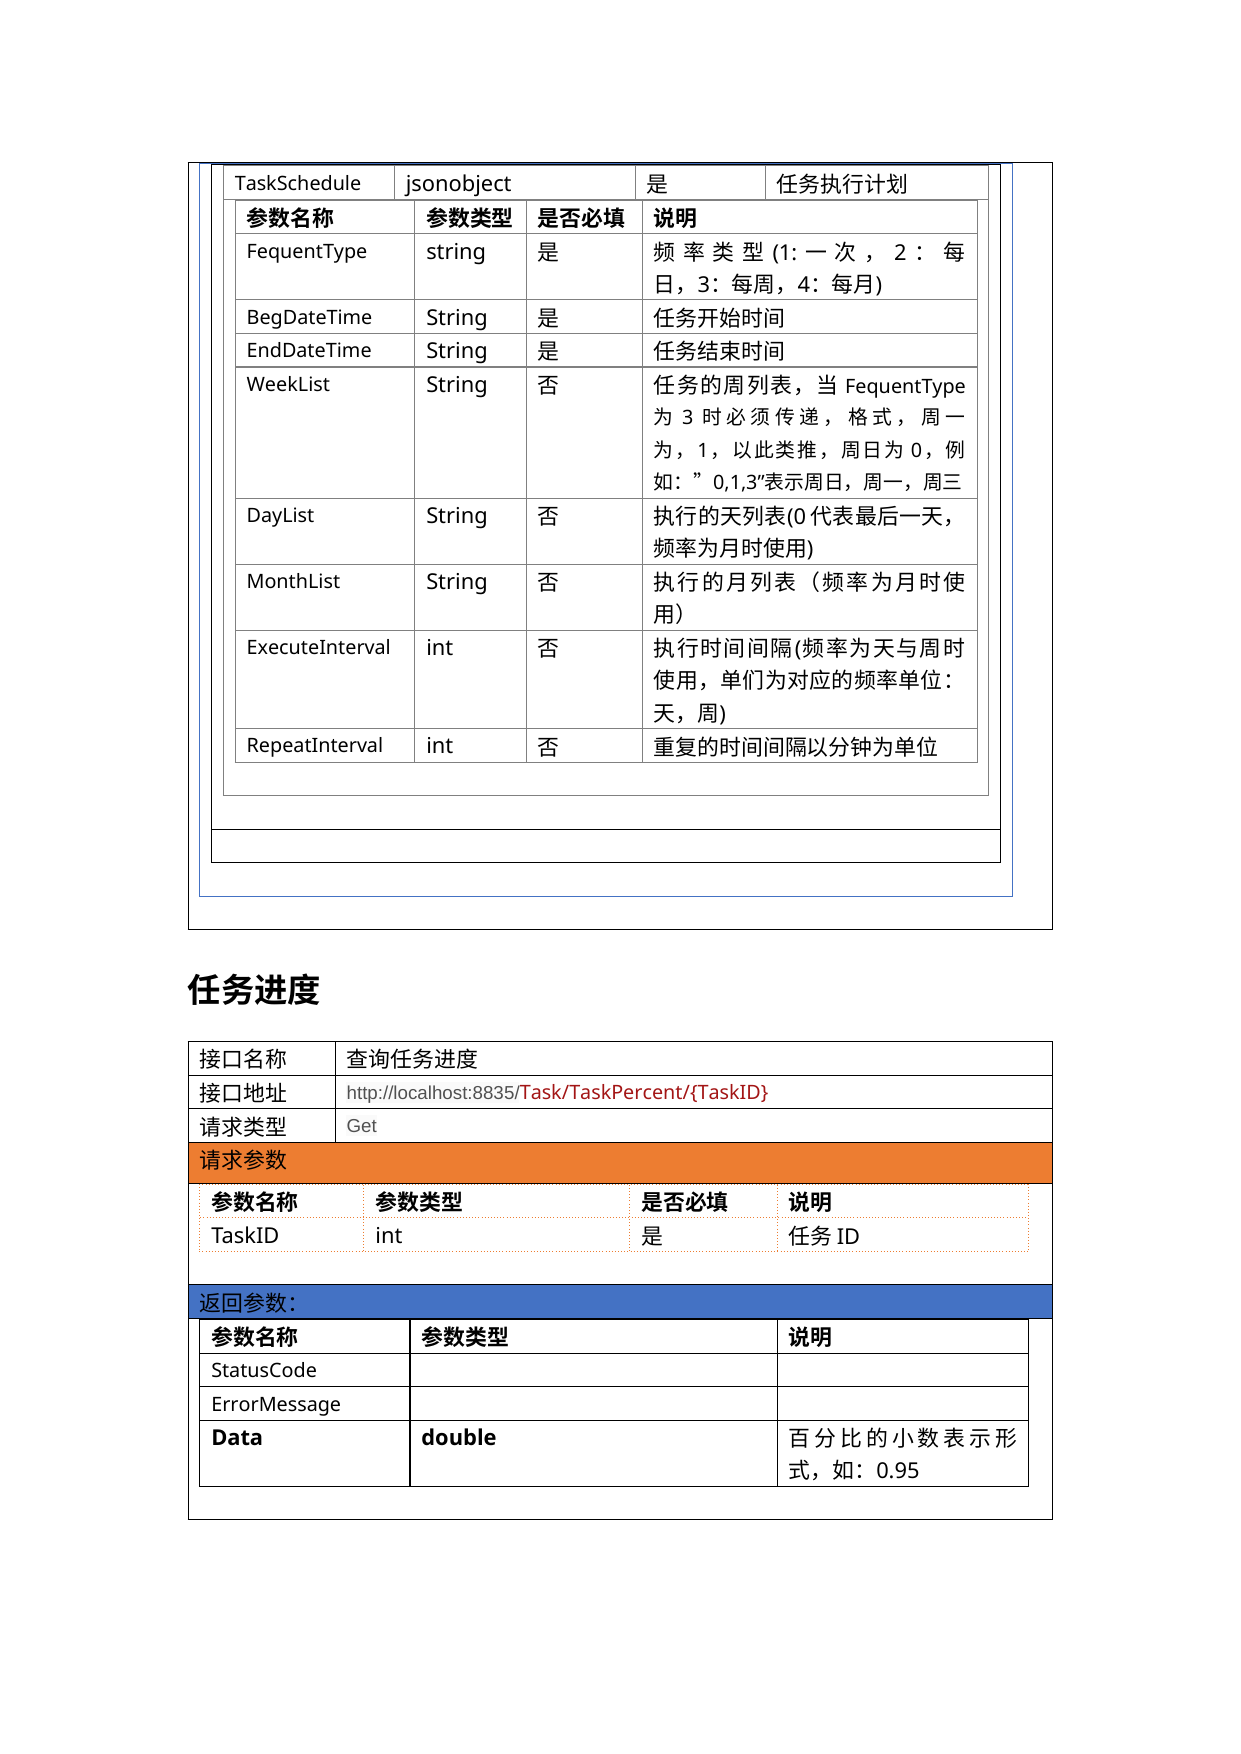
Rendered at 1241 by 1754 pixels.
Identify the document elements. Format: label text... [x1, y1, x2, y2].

table_cell [189, 163, 1052, 929]
table_cell [189, 1319, 1052, 1519]
table_header 接口名称 [189, 1042, 335, 1074]
table_cell Get [336, 1109, 1052, 1142]
table_cell 请求参数 [189, 1143, 1052, 1183]
table_header 查询任务进度 [336, 1042, 1052, 1074]
table_cell [189, 1184, 1052, 1284]
subtitle 任务进度 [187, 955, 1053, 1020]
table_cell http://localhost:8835/Task/TaskPercent/{TaskID} [336, 1076, 1052, 1108]
table_cell 接口地址 [189, 1076, 335, 1108]
table_cell 返回参数： [189, 1285, 1052, 1318]
table_cell 请求类型 [189, 1109, 335, 1142]
